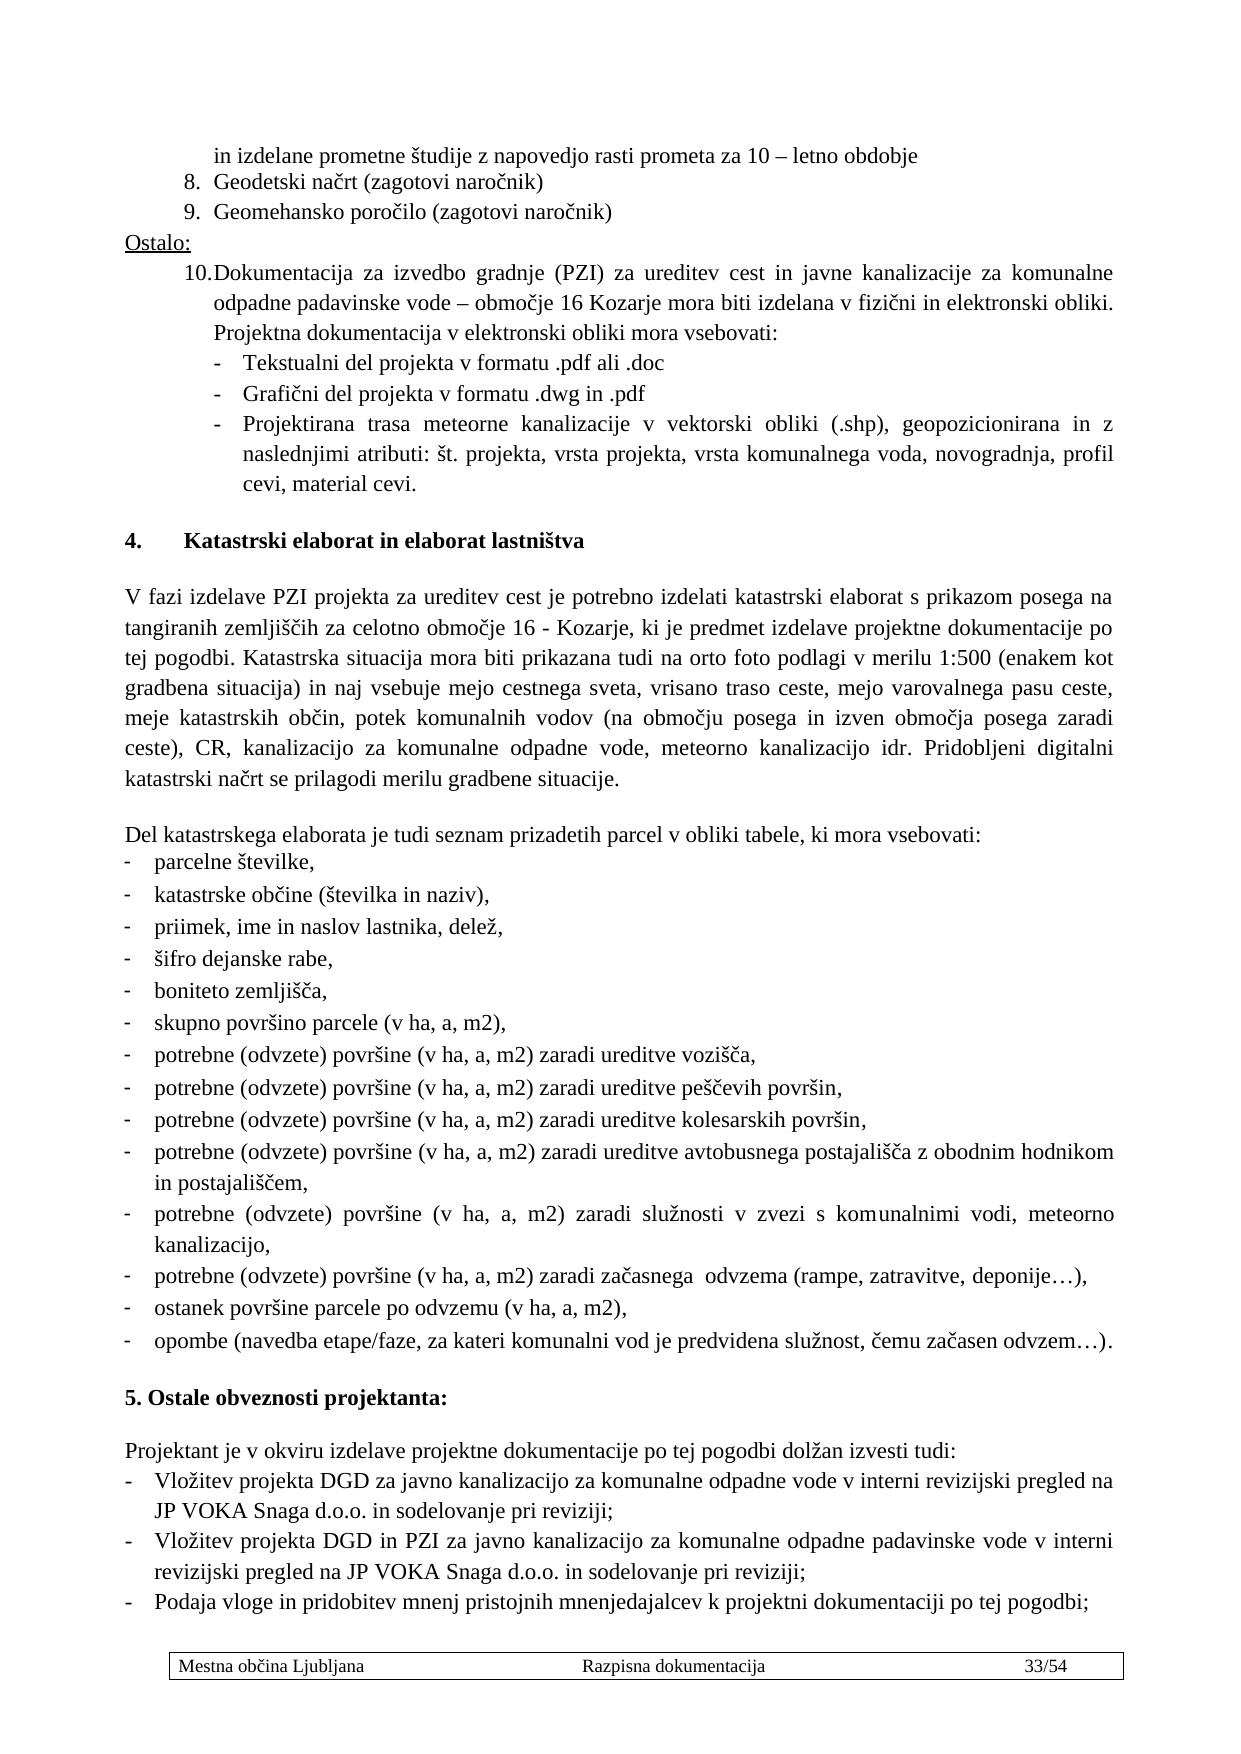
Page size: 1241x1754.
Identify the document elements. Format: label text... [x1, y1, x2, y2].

text V fazi izdelave PZI projekta za ureditev cest je potrebno izdelati katastrski elaborat s prikazom posega na tangiranih zemljiščih za celotno območje 16 - Kozarje, ki je predmet izdelave projektne dokumentacije po tej pogodbi. Katastrska situacija mora biti prikazana tudi na orto foto podlagi v merilu 1:500 (enakem kot gradbena situacija) in naj vsebuje mejo cestnega sveta, vrisano traso ceste, mejo varovalnega pasu ceste, meje katastrskih občin, potek komunalnih vodov (na območju posega in izven območja posega zaradi ceste), CR, kanalizacijo za komunalne odpadne vode, meteorno kanalizacijo idr. Pridobljeni digitalni katastrski načrt se prilagodi merilu gradbene situacije. [124, 583, 1115, 791]
list Dokumentacija za izvedbo gradnje (PZI) za ureditev cest in javne kanalizacije za komunalne odpadne padavinske vode – območje 16 Kozarje mora biti izdelana v fizični in elektronski obliki. Projektna dokumentacija v elektronski obliki mora vsebovati: [184, 259, 1115, 346]
list Vložitev projekta DGD in PZI za javno kanalizacijo za komunalne odpadne padavinske vode v interni revizijski pregled na JP VOKA Snaga d.o.o. in sodelovanje pri reviziji; [124, 1528, 1115, 1584]
text Del katastrskega elaborata je tudi seznam prizadetih parcel v obliki tabele, ki mora vsebovati: [124, 821, 1115, 847]
list potrebne (odvzete) površine (v ha, a, m2) zaradi začasnega odvzema (rampe, zatravitve, deponije…), [123, 1261, 1115, 1289]
list potrebne (odvzete) površine (v ha, a, m2) zaradi ureditve avtobusnega postajališča z obodnim hodnikom in postajališčem, [123, 1137, 1115, 1195]
list potrebne (odvzete) površine (v ha, a, m2) zaradi ureditve peščevih površin, [123, 1073, 1115, 1101]
list parcelne številke, [123, 847, 1115, 876]
list Geodetski načrt (zagotovi naročnik) [184, 168, 1115, 194]
list opombe (navedba etape/faze, za kateri komunalni vod je predvidena služnost, čemu začasen odvzem…). [123, 1326, 1115, 1354]
list Geomehansko poročilo (zagotovi naročnik) [184, 198, 1115, 225]
list katastrske občine (številka in naziv), [123, 880, 1115, 908]
list Vložitev projekta DGD za javno kanalizacijo za komunalne odpadne vode v interni revizijski pregled na JP VOKA Snaga d.o.o. in sodelovanje pri reviziji; [124, 1467, 1115, 1524]
list potrebne (odvzete) površine (v ha, a, m2) zaradi služnosti v zvezi s komunalnimi vodi, meteorno kanalizacijo, [123, 1199, 1115, 1257]
list Projektirana trasa meteorne kanalizacije v vektorski obliki (.shp), geopozicionirana in z naslednjimi atributi: št. projekta, vrsta projekta, vrsta komunalnega voda, novogradnja, profil cevi, material cevi. [213, 410, 1115, 497]
list skupno površino parcele (v ha, a, m2), [123, 1008, 1115, 1036]
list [184, 142, 1115, 168]
text 5. Ostale obveznosti projektanta: [124, 1384, 1115, 1411]
list Grafični del projekta v formatu .dwg in .pdf [213, 379, 1115, 406]
list Podaja vloge in pridobitev mnenj pristojnih mnenjedajalcev k projektni dokumentaciji po tej pogodbi; [124, 1588, 1115, 1614]
list potrebne (odvzete) površine (v ha, a, m2) zaradi ureditve vozišča, [123, 1041, 1115, 1069]
list Tekstualni del projekta v formatu .pdf ali .doc [213, 349, 1115, 376]
list ostanek površine parcele po odvzemu (v ha, a, m2), [123, 1293, 1115, 1322]
list potrebne (odvzete) površine (v ha, a, m2) zaradi ureditve kolesarskih površin, [123, 1105, 1115, 1133]
list šifro dejanske rabe, [123, 944, 1115, 972]
list priimek, ime in naslov lastnika, delež, [123, 912, 1115, 940]
text Ostalo: [124, 228, 1115, 255]
text Projektant je v okviru izdelave projektne dokumentacije po tej pogodbi dolžan izvesti tudi: [124, 1437, 1115, 1463]
list boniteto zemljišča, [123, 976, 1115, 1004]
list Katastrski elaborat in elaborat lastništva [124, 527, 1115, 553]
